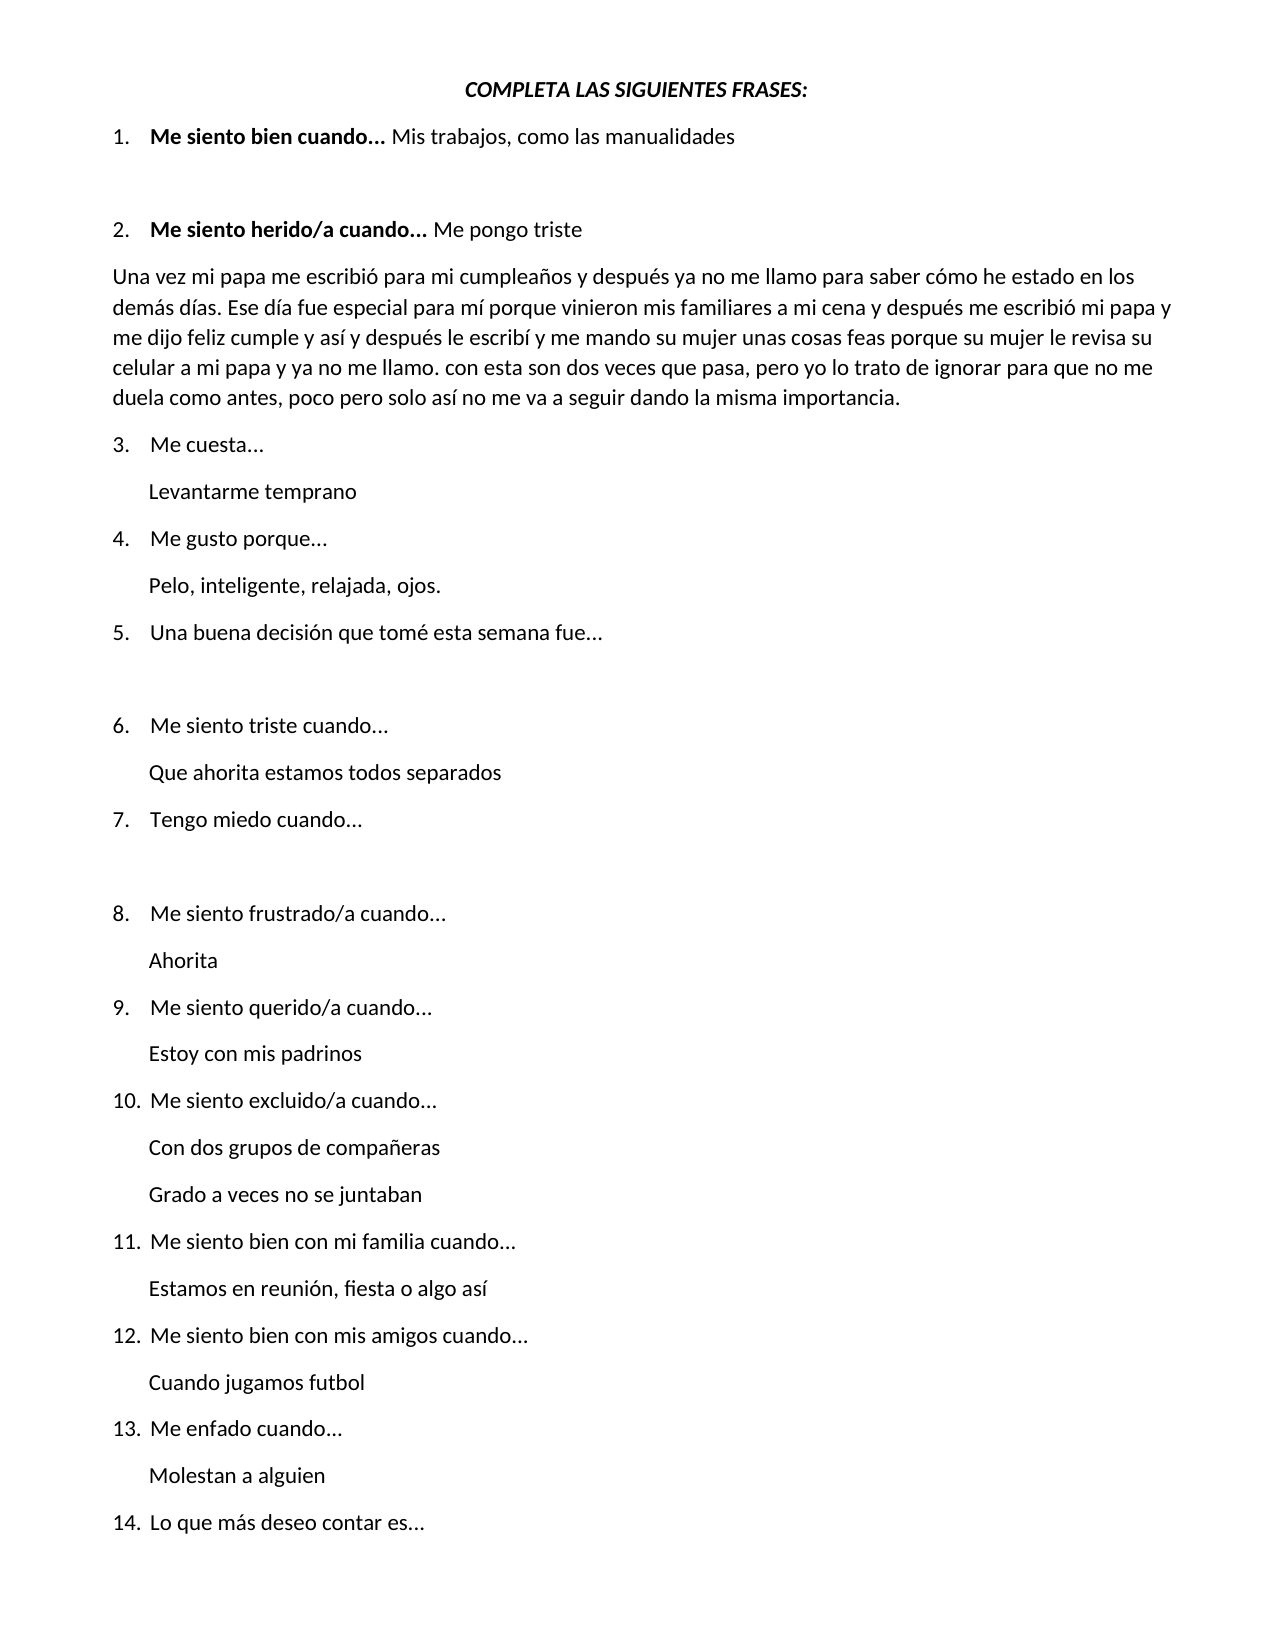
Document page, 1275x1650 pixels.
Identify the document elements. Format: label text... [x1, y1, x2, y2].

list Me siento bien con mis amigos cuando... [112, 1321, 1200, 1349]
list Una buena decisión que tomé esta semana fue... [112, 618, 1200, 646]
text Grado a veces no se juntaban [149, 1180, 1200, 1208]
list Me siento querido/a cuando... [112, 993, 1200, 1021]
list Me siento frustrado/a cuando... [112, 899, 1200, 927]
list Me gusto porque... [112, 524, 1200, 552]
text Pelo, inteligente, relajada, ojos. [149, 571, 1200, 599]
text Una vez mi papa me escribió para mi cumpleaños y después ya no me llamo para saber cómo he estado en los demás días. Ese día fue especial para mí porque vinieron mis familiares a mi cena y después me escribió mi papa y me dijo feliz cumple y así y después le escribí y me mando su mujer unas cosas feas porque su mujer le revisa su celular a mi papa y ya no me llamo. con esta son dos veces que pasa, pero yo lo trato de ignorar para que no me duela como antes, poco pero solo así no me va a seguir dando la misma importancia. [112, 262, 1200, 411]
text Molestan a alguien [149, 1461, 1200, 1489]
list Me siento herido/a cuando... Me pongo triste [112, 216, 1200, 244]
text Con dos grupos de compañeras [149, 1133, 1200, 1161]
text Estoy con mis padrinos [149, 1039, 1200, 1068]
list Me siento triste cuando... [112, 711, 1200, 739]
list Me siento excluido/a cuando... [112, 1086, 1200, 1114]
list Tengo miedo cuando... [112, 805, 1200, 833]
text COMPLETA LAS SIGUIENTES FRASES: [75, 75, 1200, 103]
text Levantarme temprano [149, 477, 1200, 505]
text Ahorita [149, 946, 1200, 974]
list Me enfado cuando... [112, 1414, 1200, 1443]
list Me siento bien con mi familia cuando... [112, 1227, 1200, 1255]
list Me siento bien cuando... Mis trabajos, como las manualidades [112, 122, 1200, 150]
list Me cuesta... [112, 430, 1200, 458]
list Lo que más deseo contar es... [112, 1508, 1200, 1536]
text Que ahorita estamos todos separados [149, 758, 1200, 786]
text Cuando jugamos futbol [149, 1368, 1200, 1396]
text Estamos en reunión, fiesta o algo así [149, 1274, 1200, 1302]
